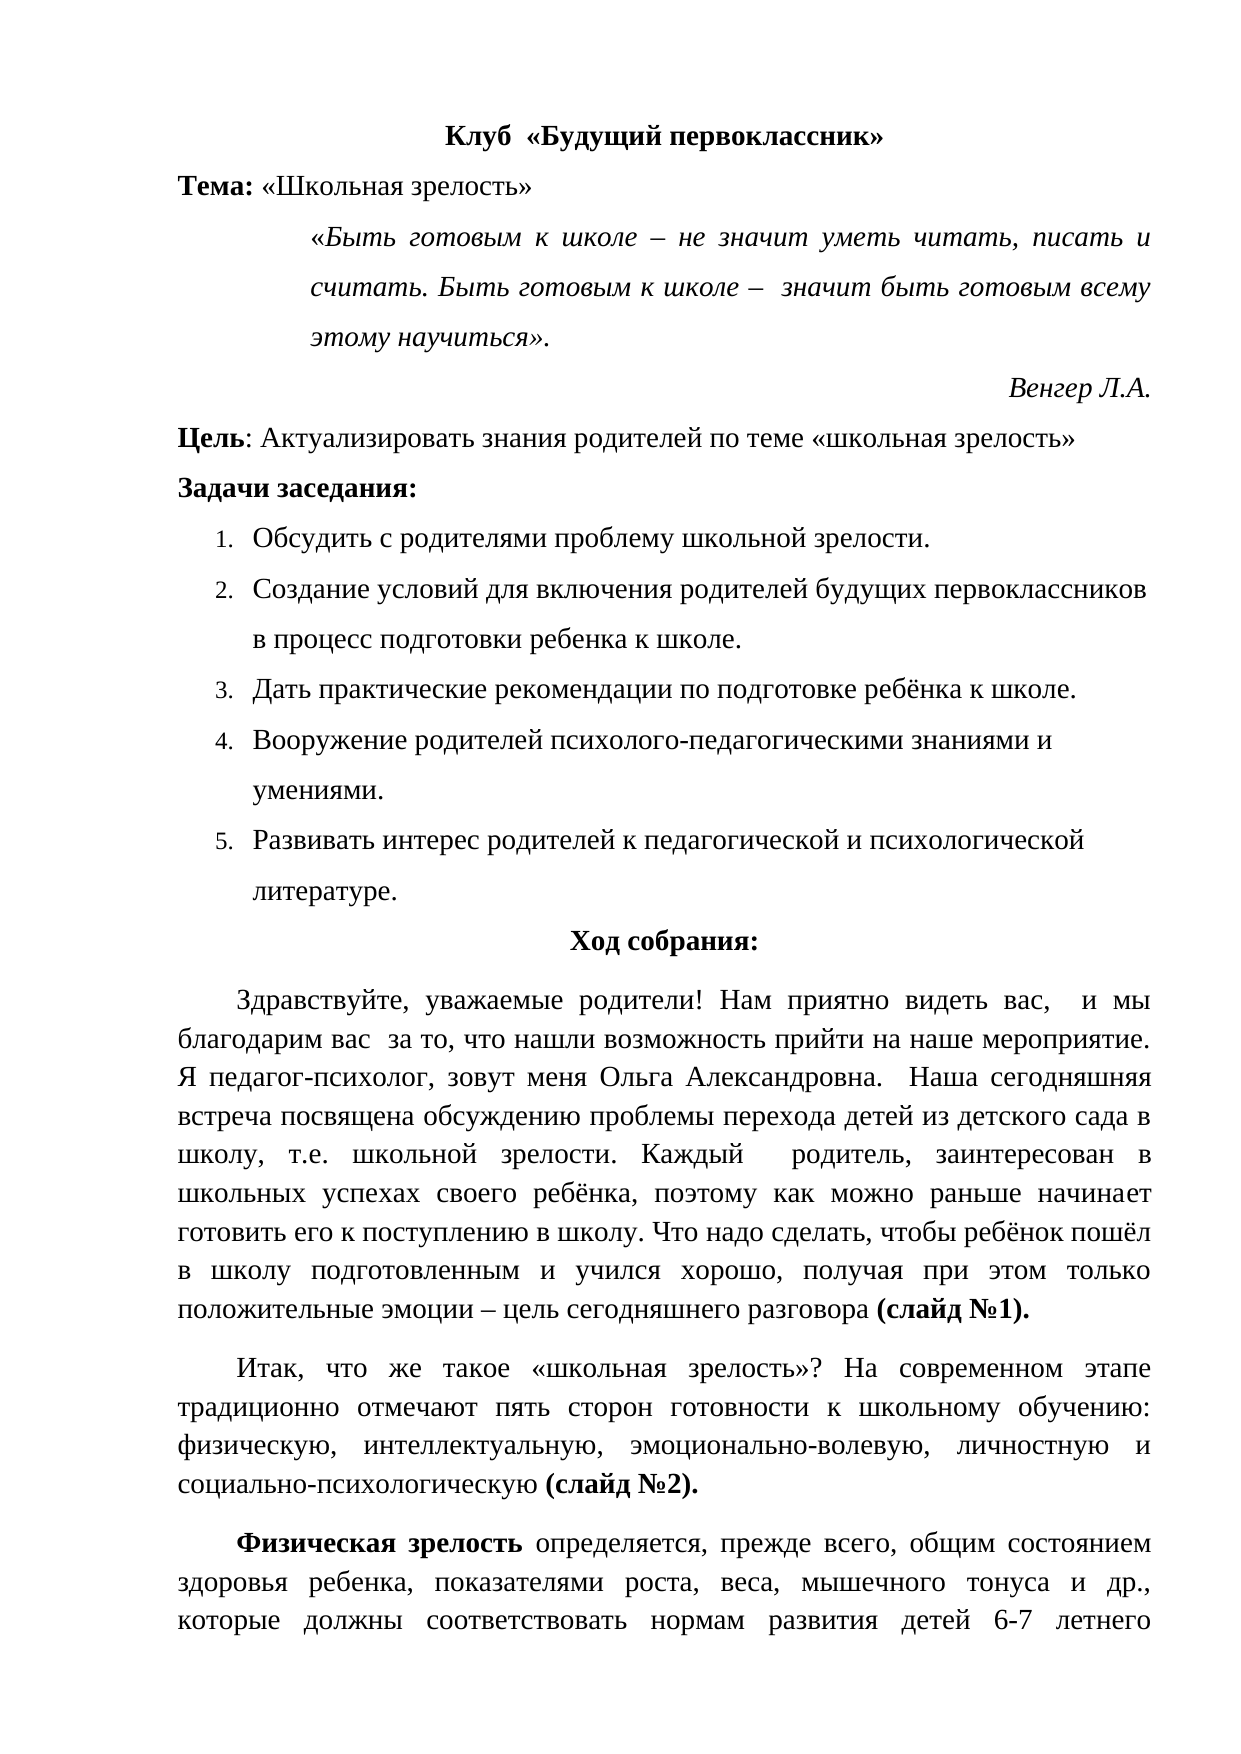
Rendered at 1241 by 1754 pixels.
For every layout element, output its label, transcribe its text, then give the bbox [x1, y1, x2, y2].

text Итак, что же такое «школьная зрелость»? На современном этапе традиционно отмечают пять сторон готовности к школьному обучению: физическую, интеллектуальную, эмоционально-волевую, личностную и социально-психологическую (слайд №2). [177, 1350, 1152, 1499]
text Венгер Л.А. [251, 370, 1152, 403]
text «Быть готовым к школе – не значит уметь читать, писать и считать. Быть готовым к школе – значит быть готовым всему этому научиться». [310, 219, 1152, 353]
list Обсудить с родителями проблему школьной зрелости. [215, 521, 1152, 554]
list Развивать интерес родителей к педагогической и психологической литературе. [215, 822, 1152, 906]
list Вооружение родителей психолого-педагогическими знаниями и умениями. [215, 722, 1152, 806]
text Цель: Актуализировать знания родителей по теме «школьная зрелость» [177, 420, 1152, 453]
text Ход собрания: [177, 923, 1152, 957]
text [177, 1525, 1152, 1636]
list Создание условий для включения родителей будущих первоклассников в процесс подготовки ребенка к школе. [215, 571, 1152, 655]
text Задачи заседания: [177, 470, 1152, 504]
text Здравствуйте, уважаемые родители! Нам приятно видеть вас, и мы благодарим вас за то, что нашли возможность прийти на наше мероприятие. Я педагог-психолог, зовут меня Ольга Александровна. Наша сегодняшняя встреча посвящена обсуждению проблемы перехода детей из детского сада в школу, т.е. школьной зрелости. Каждый родитель, заинтересован в школьных успехах своего ребёнка, поэтому как можно раньше начинает готовить его к поступлению в школу. Что надо сделать, чтобы ребёнок пошёл в школу подготовленным и учился хорошо, получая при этом только положительные эмоции – цель сегодняшнего разговора (слайд №1). [177, 982, 1152, 1324]
list Дать практические рекомендации по подготовке ребёнка к школе. [215, 672, 1152, 705]
text Тема: «Школьная зрелость» [177, 168, 1152, 202]
text Клуб «Будущий первоклассник» [177, 118, 1152, 152]
